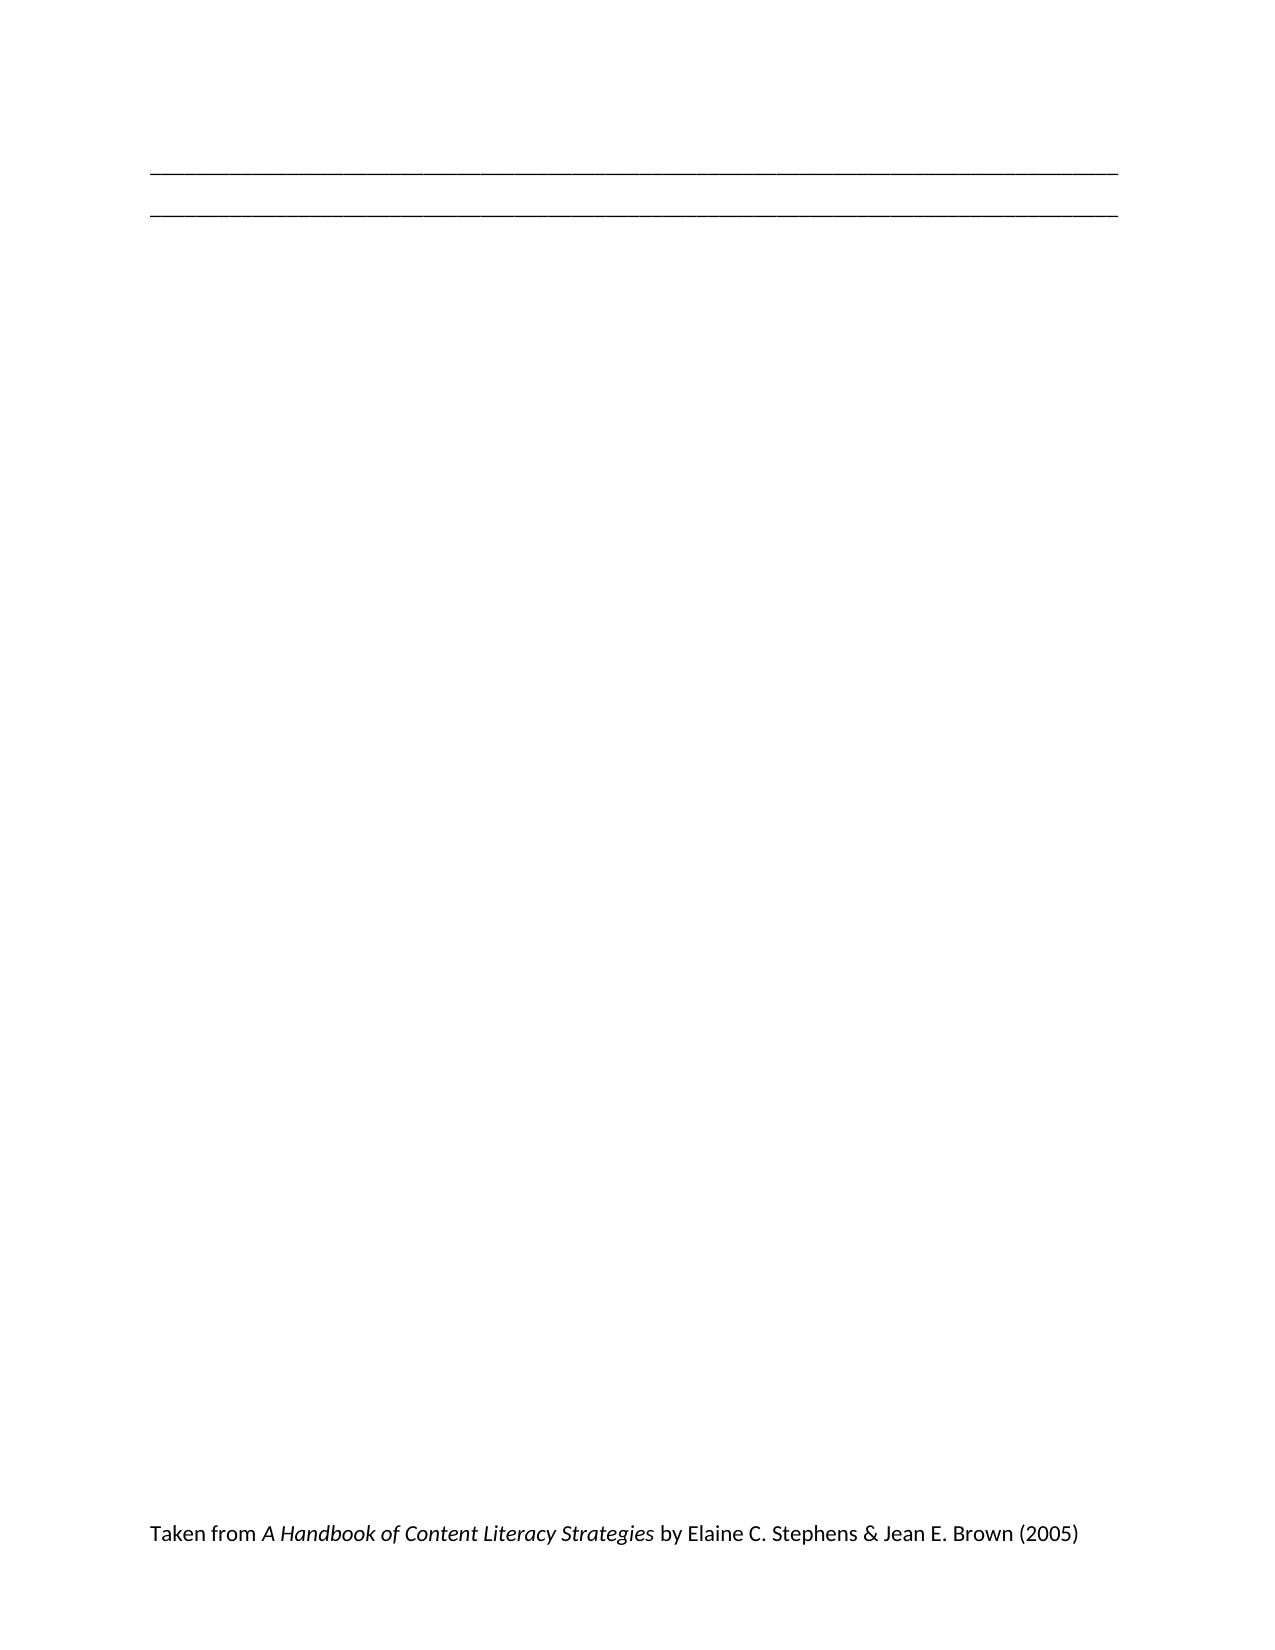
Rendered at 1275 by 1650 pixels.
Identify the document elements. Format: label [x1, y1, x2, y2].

text [150, 150, 1125, 220]
